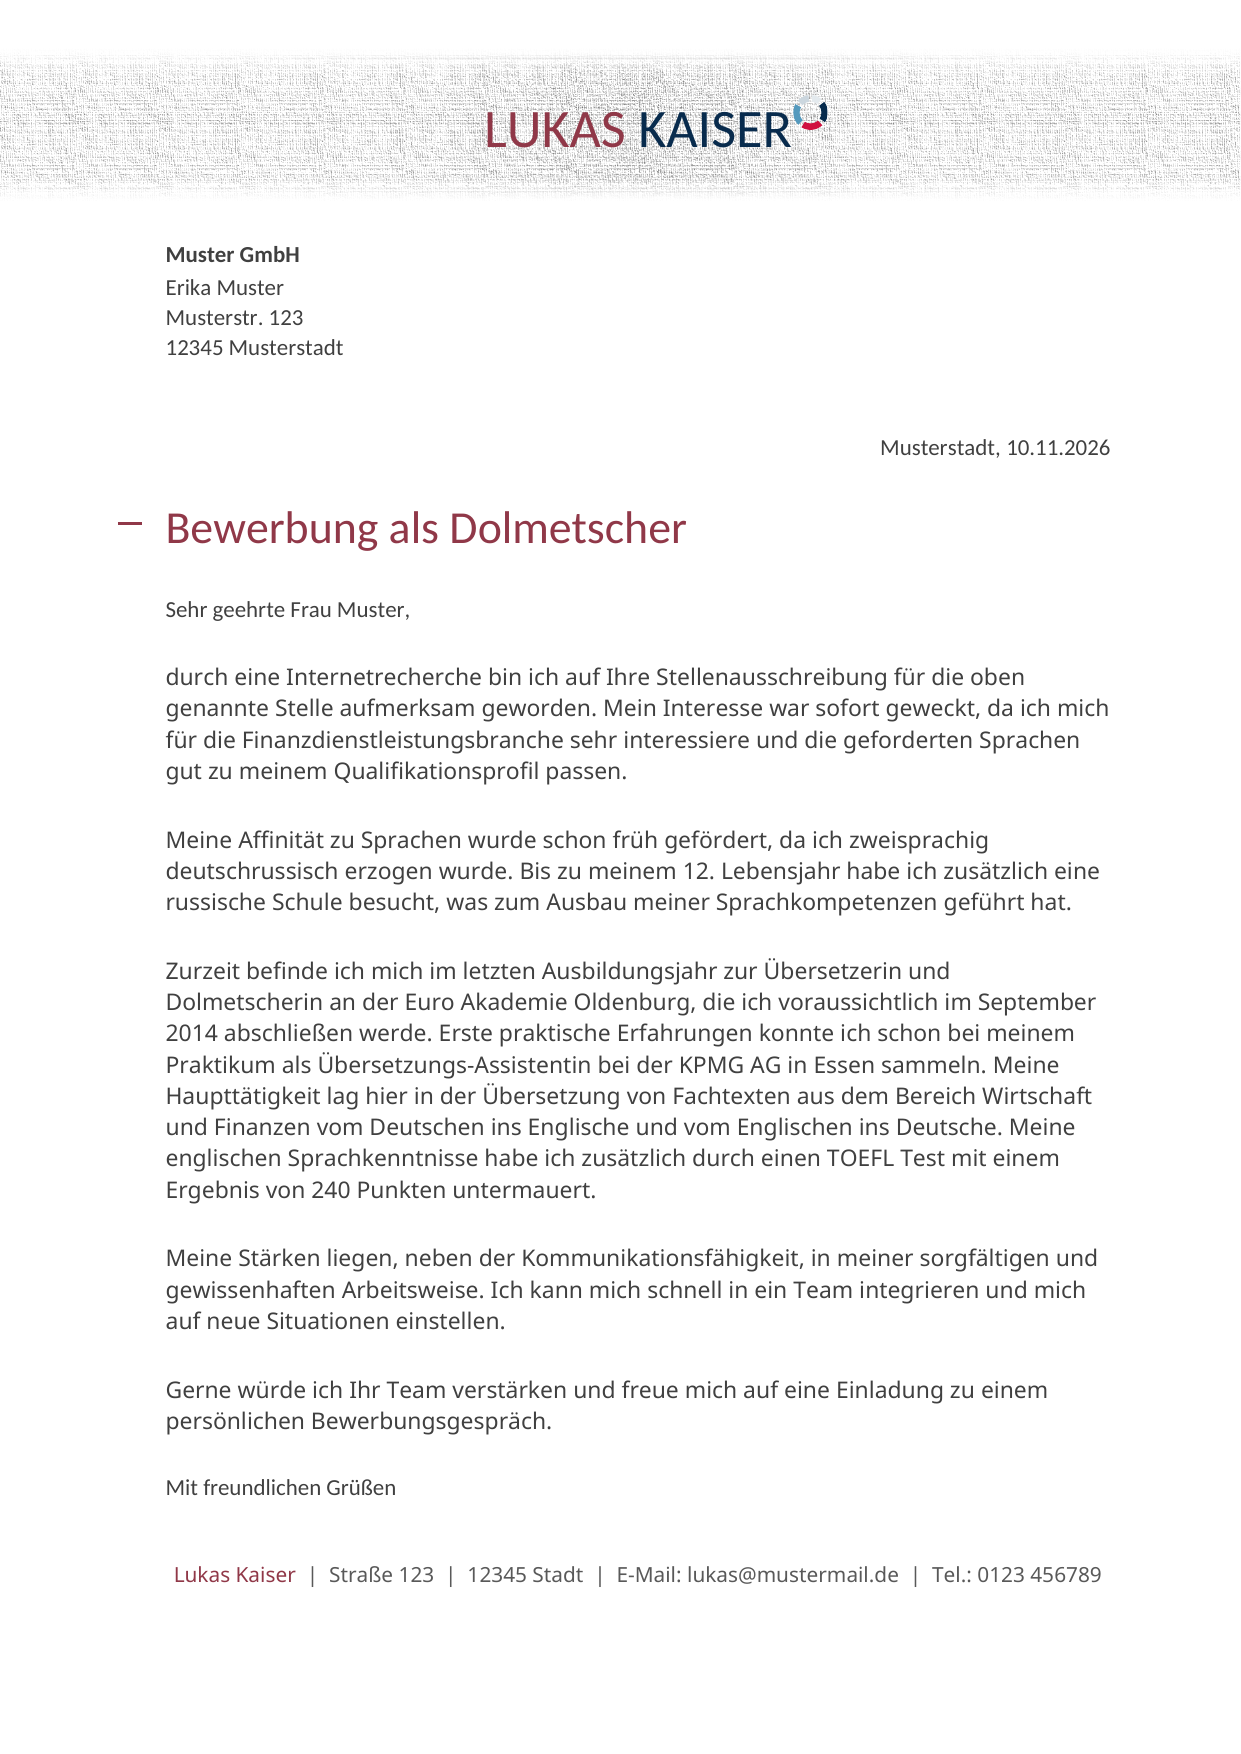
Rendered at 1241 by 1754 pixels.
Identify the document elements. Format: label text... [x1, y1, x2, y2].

text Muster GmbH [165, 240, 1110, 268]
text Sehr geehrte Frau Muster, [165, 596, 1110, 623]
text Mit freundlichen Grüßen [165, 1473, 1110, 1502]
text durch eine Internetrecherche bin ich auf Ihre Stellenausschreibung für die oben genannte Stelle aufmerksam geworden. Mein Interesse war sofort geweckt, da ich mich für die Finanzdienstleistungsbranche sehr interessiere und die geforderten Sprachen gut zu meinem Qualifikationsprofil passen. [165, 661, 1110, 786]
text Erika Muster [165, 273, 1110, 301]
text Meine Stärken liegen, neben der Kommunikationsfähigkeit, in meiner sorgfältigen und gewissenhaften Arbeitsweise. Ich kann mich schnell in ein Team integrieren und mich auf neue Situationen einstellen. [165, 1242, 1110, 1336]
picture [0, 76, 1241, 175]
text Gerne würde ich Ihr Team verstärken und freue mich auf eine Einladung zu einem persönlichen Bewerbungsgespräch. [165, 1373, 1110, 1436]
text Musterstr. 123 [165, 303, 1110, 331]
text Meine Affinität zu Sprachen wurde schon früh gefördert, da ich zweisprachig deutschrussisch erzogen wurde. Bis zu meinem 12. Lebensjahr habe ich zusätzlich eine russische Schule besucht, was zum Ausbau meiner Sprachkompetenzen geführt hat. [165, 823, 1110, 917]
subtitle Bewerbung als Dolmetscher [165, 499, 1110, 555]
text 12345 Musterstadt [165, 333, 1110, 361]
text Zurzeit befinde ich mich im letzten Ausbildungsjahr zur Übersetzerin und Dolmetscherin an der Euro Akademie Oldenburg, die ich voraussichtlich im September 2014 abschließen werde. Erste praktische Erfahrungen konnte ich schon bei meinem Praktikum als Übersetzungs-Assistentin bei der KPMG AG in Essen sammeln. Meine Haupttätigkeit lag hier in der Übersetzung von Fachtexten aus dem Bereich Wirtschaft und Finanzen vom Deutschen ins Englische und vom Englischen ins Deutsche. Meine englischen Sprachkenntnisse habe ich zusätzlich durch einen TOEFL Test mit einem Ergebnis von 240 Punkten untermauert. [165, 955, 1110, 1205]
text Musterstadt, 16.11.2018 [165, 433, 1110, 462]
